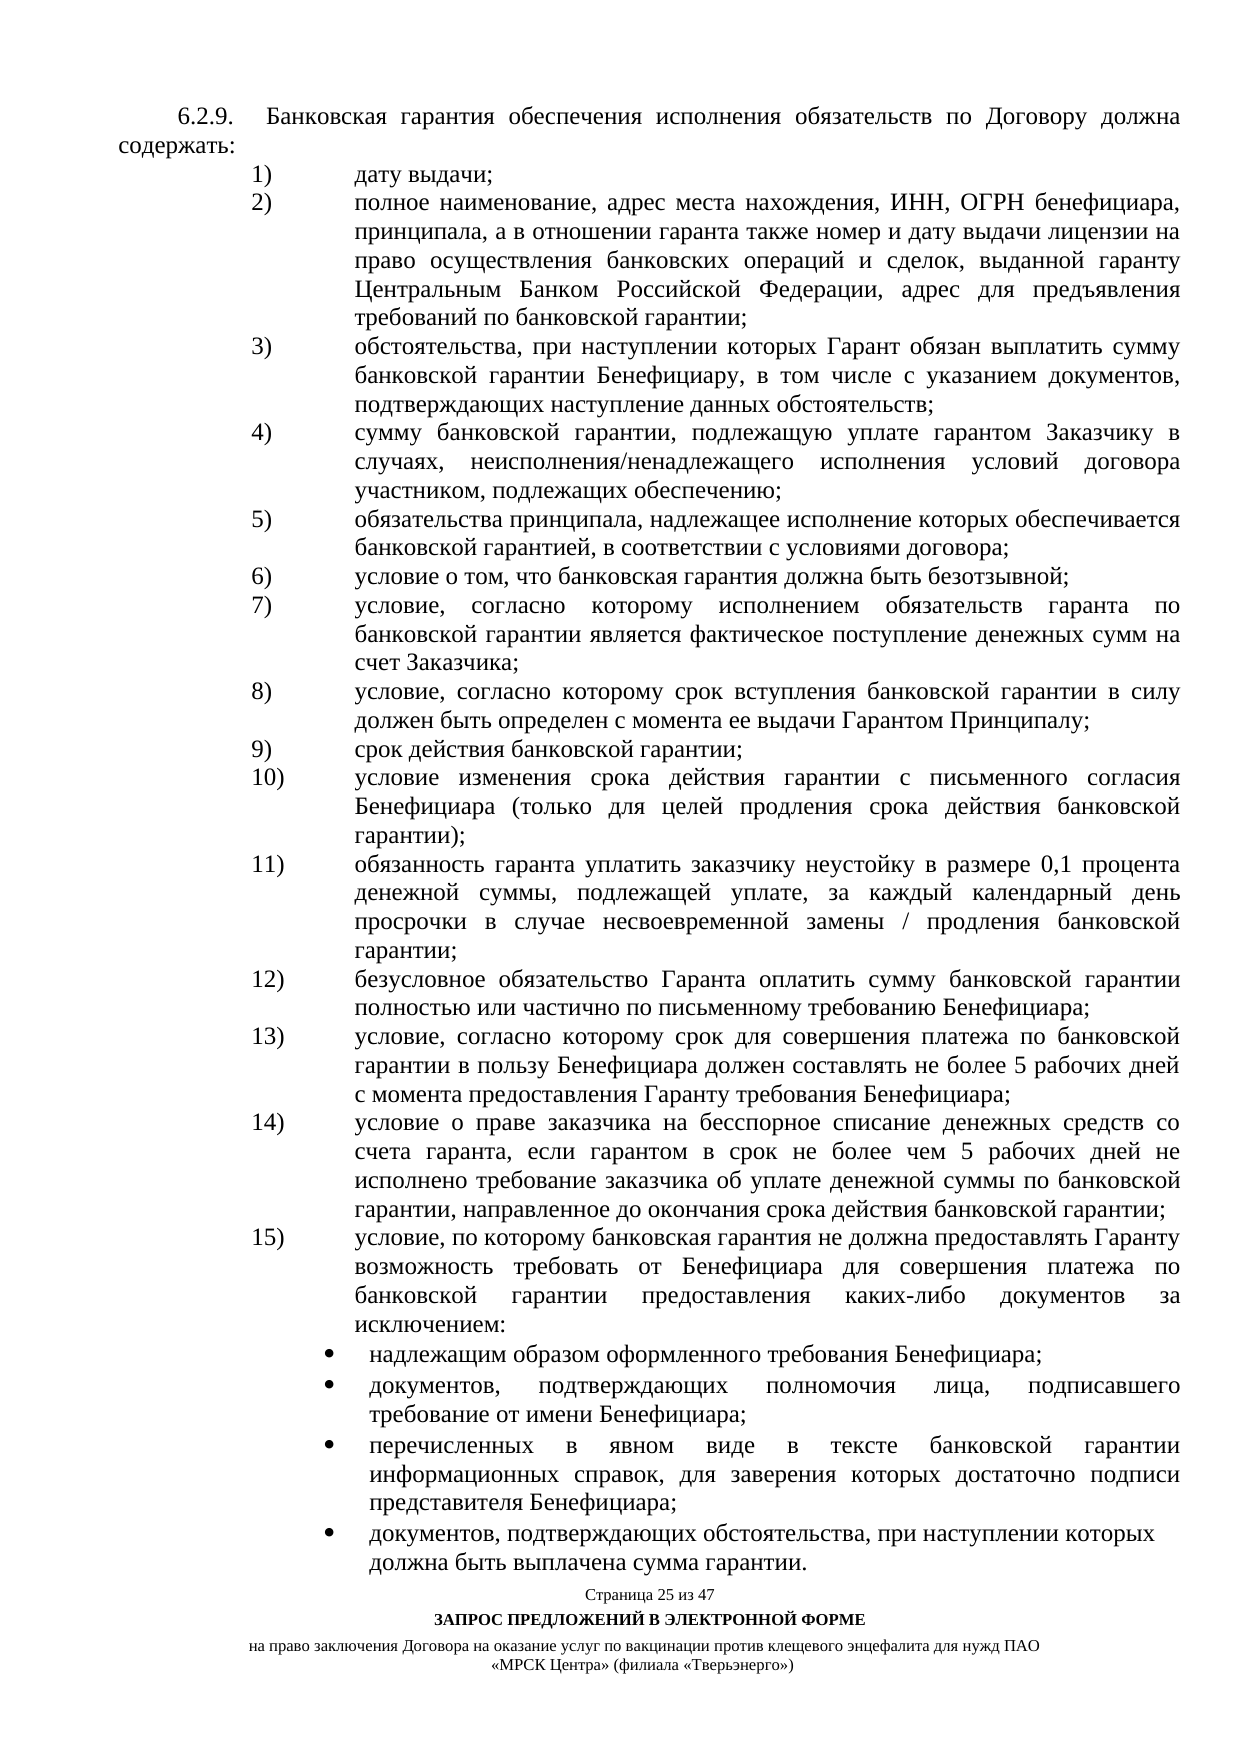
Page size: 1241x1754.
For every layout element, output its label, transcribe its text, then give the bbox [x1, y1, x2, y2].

list условие, согласно которому срок для совершения платежа по банковской гарантии в пользу Бенефициара должен составлять не более 5 рабочих дней с момента предоставления Гаранту требования Бенефициара; [251, 1021, 1181, 1107]
list условие, согласно которому срок вступления банковской гарантии в силу должен быть определен с момента ее выдачи Гарантом Принципалу; [251, 676, 1181, 734]
list полное наименование, адрес места нахождения, ИНН, ОГРН бенефициара, принципала, а в отношении гаранта также номер и дату выдачи лицензии на право осуществления банковских операций и сделок, выданной гаранту Центральным Банком Российской Федерации, адрес для предъявления требований по банковской гарантии; [251, 187, 1181, 331]
list обязанность гаранта уплатить заказчику неустойку в размере 0,1 процента денежной суммы, подлежащей уплате, за каждый календарный день просрочки в случае несвоевременной замены / продления банковской гарантии; [251, 849, 1181, 964]
list условие изменения срока действия гарантии с письменного согласия Бенефициара (только для целей продления срока действия банковской гарантии); [251, 762, 1181, 849]
subtitle Банковская гарантия обеспечения исполнения обязательств по Договору должна содержать: [118, 101, 1181, 159]
list обязательства принципала, надлежащее исполнение которых обеспечивается банковской гарантией, в соответствии с условиями договора; [251, 504, 1181, 561]
list сумму банковской гарантии, подлежащую уплате гарантом Заказчику в случаях, неисполнения/ненадлежащего исполнения условий договора участником, подлежащих обеспечению; [251, 417, 1181, 504]
list дату выдачи; [251, 159, 1181, 187]
list условие о праве заказчика на бесспорное списание денежных средств со счета гаранта, если гарантом в срок не более чем 5 рабочих дней не исполнено требование заказчика об уплате денежной суммы по банковской гарантии, направленное до окончания срока действия банковской гарантии; [251, 1107, 1181, 1222]
list условие о том, что банковская гарантия должна быть безотзывной; [251, 561, 1181, 590]
list условие, по которому банковская гарантия не должна предоставлять Гаранту возможность требовать от Бенефициара для совершения платежа по банковской гарантии предоставления каких-либо документов за исключением: [251, 1222, 1181, 1337]
list обстоятельства, при наступлении которых Гарант обязан выплатить сумму банковской гарантии Бенефициару, в том числе с указанием документов, подтверждающих наступление данных обстоятельств; [251, 331, 1181, 417]
list документов, подтверждающих полномочия лица, подписавшего требование от имени Бенефициара; [325, 1370, 1181, 1428]
list срок действия банковской гарантии; [251, 734, 1181, 762]
list безусловное обязательство Гаранта оплатить сумму банковской гарантии полностью или частично по письменному требованию Бенефициара; [251, 964, 1181, 1021]
list условие, согласно которому исполнением обязательств гаранта по банковской гарантии является фактическое поступление денежных сумм на счет Заказчика; [251, 590, 1181, 676]
list перечисленных в явном виде в тексте банковской гарантии информационных справок, для заверения которых достаточно подписи представителя Бенефициара; [325, 1430, 1181, 1516]
list надлежащим образом оформленного требования Бенефициара; [325, 1339, 1181, 1368]
list документов, подтверждающих обстоятельства, при наступлении которых должна быть выплачена сумма гарантии. [325, 1518, 1181, 1576]
